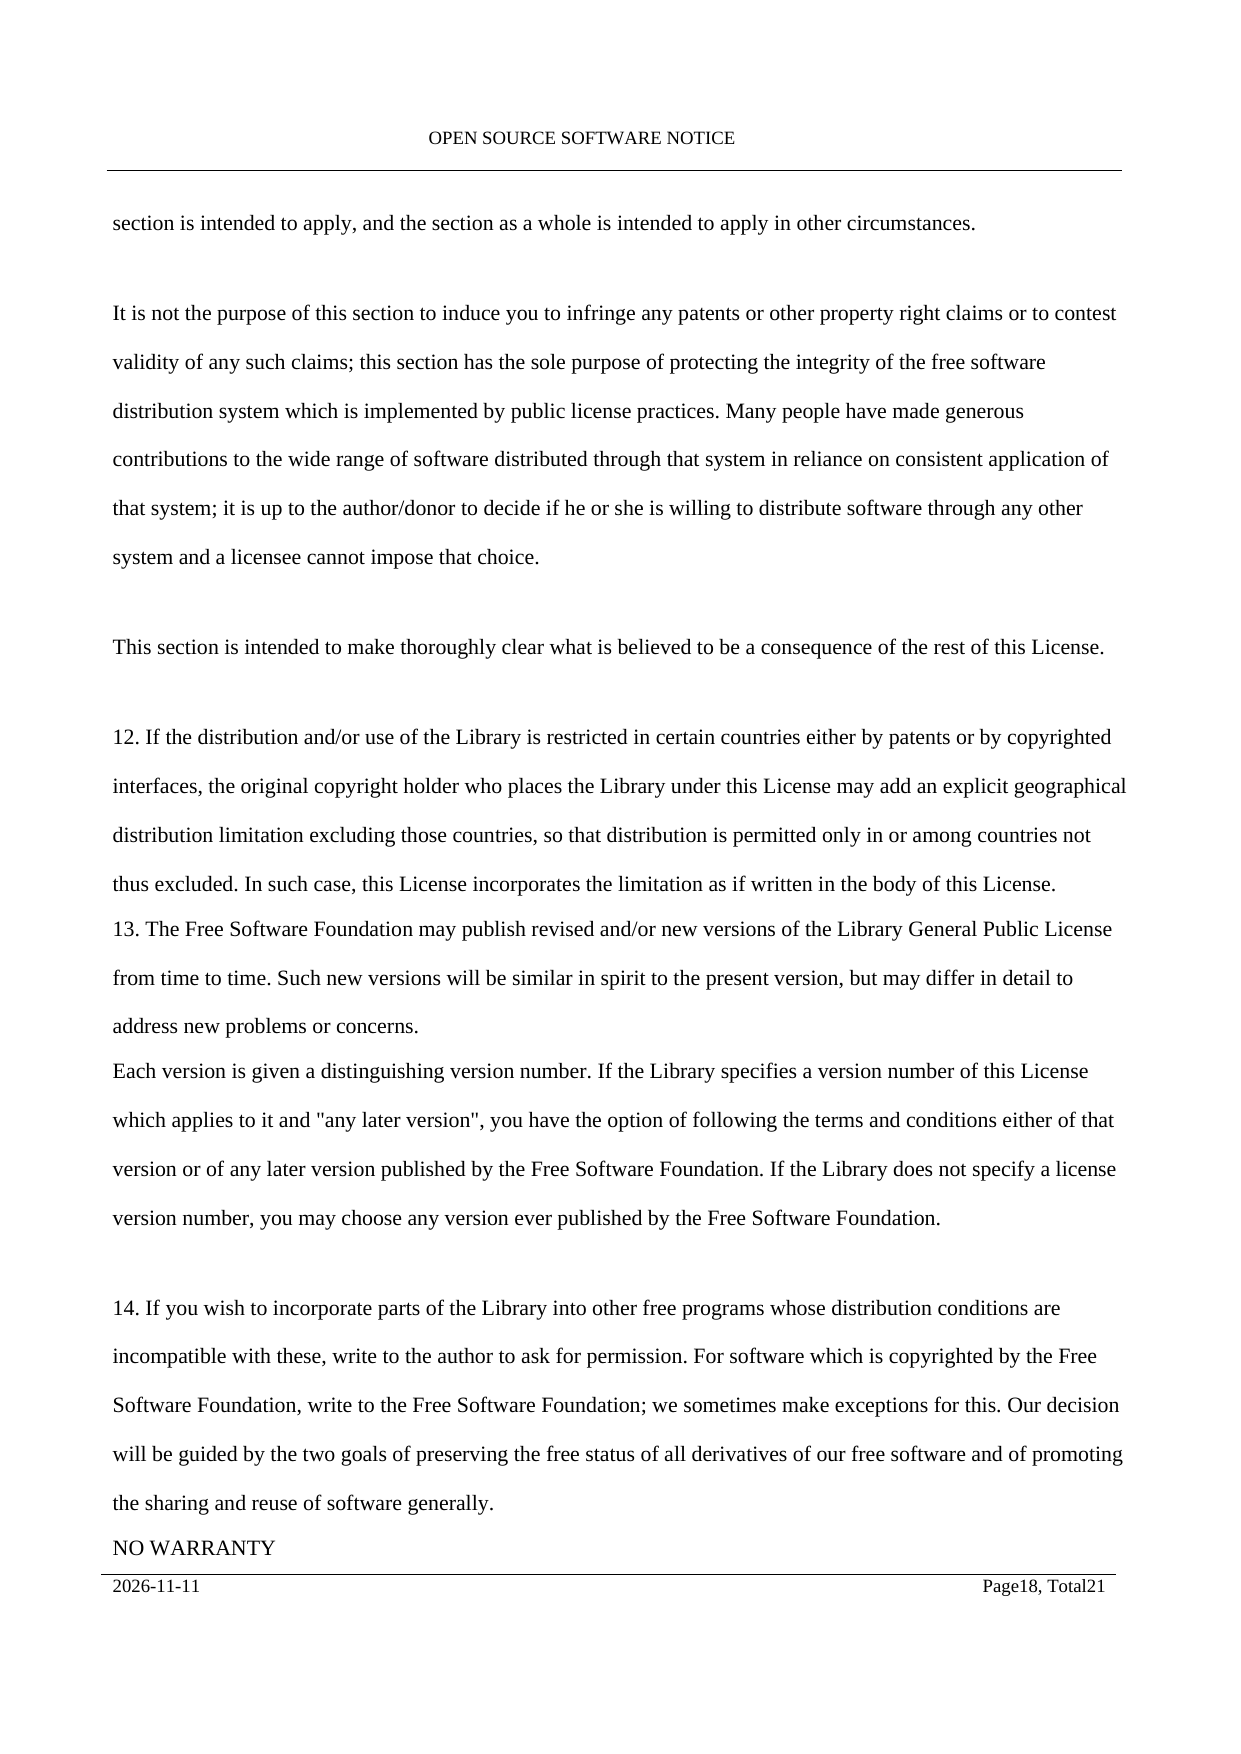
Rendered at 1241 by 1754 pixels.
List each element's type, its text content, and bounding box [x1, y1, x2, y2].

text 12. If the distribution and/or use of the Library is restricted in certain countries either by patents or by copyrighted interfaces, the original copyright holder who places the Library under this License may add an explicit geographical distribution limitation excluding those countries, so that distribution is permitted only in or among countries not thus excluded. In such case, this License incorporates the limitation as if written in the body of this License. [112, 721, 1128, 899]
text It is not the purpose of this section to induce you to infringe any patents or other property right claims or to contest validity of any such claims; this section has the sole purpose of protecting the integrity of the free software distribution system which is implemented by public license practices. Many people have made generous contributions to the wide range of software distributed through that system in reliance on consistent application of that system; it is up to the author/donor to decide if he or she is willing to distribute software through any other system and a licensee cannot impose that choice. [112, 297, 1128, 573]
text 13. The Free Software Foundation may publish revised and/or new versions of the Library General Public License from time to time. Such new versions will be similar in spirit to the present version, but may differ in detail to address new problems or concerns. [112, 912, 1128, 1042]
text Each version is given a distinguishing version number. If the Library specifies a version number of this License which applies to it and "any later version", you have the option of following the terms and conditions either of that version or of any later version published by the Free Software Foundation. If the Library does not specify a license version number, you may choose any version ever published by the Free Software Foundation. [112, 1055, 1128, 1233]
text This section is intended to make thoroughly clear what is believed to be a consequence of the rest of this License. [112, 631, 1128, 663]
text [112, 206, 1128, 239]
text NO WARRANTY [112, 1531, 1128, 1564]
text 14. If you wish to incorporate parts of the Library into other free programs whose distribution conditions are incompatible with these, write to the author to ask for permission. For software which is copyrighted by the Free Software Foundation, write to the Free Software Foundation; we sometimes make exceptions for this. Our decision will be guided by the two goals of preserving the free status of all derivatives of our free software and of promoting the sharing and reuse of software generally. [112, 1291, 1128, 1519]
